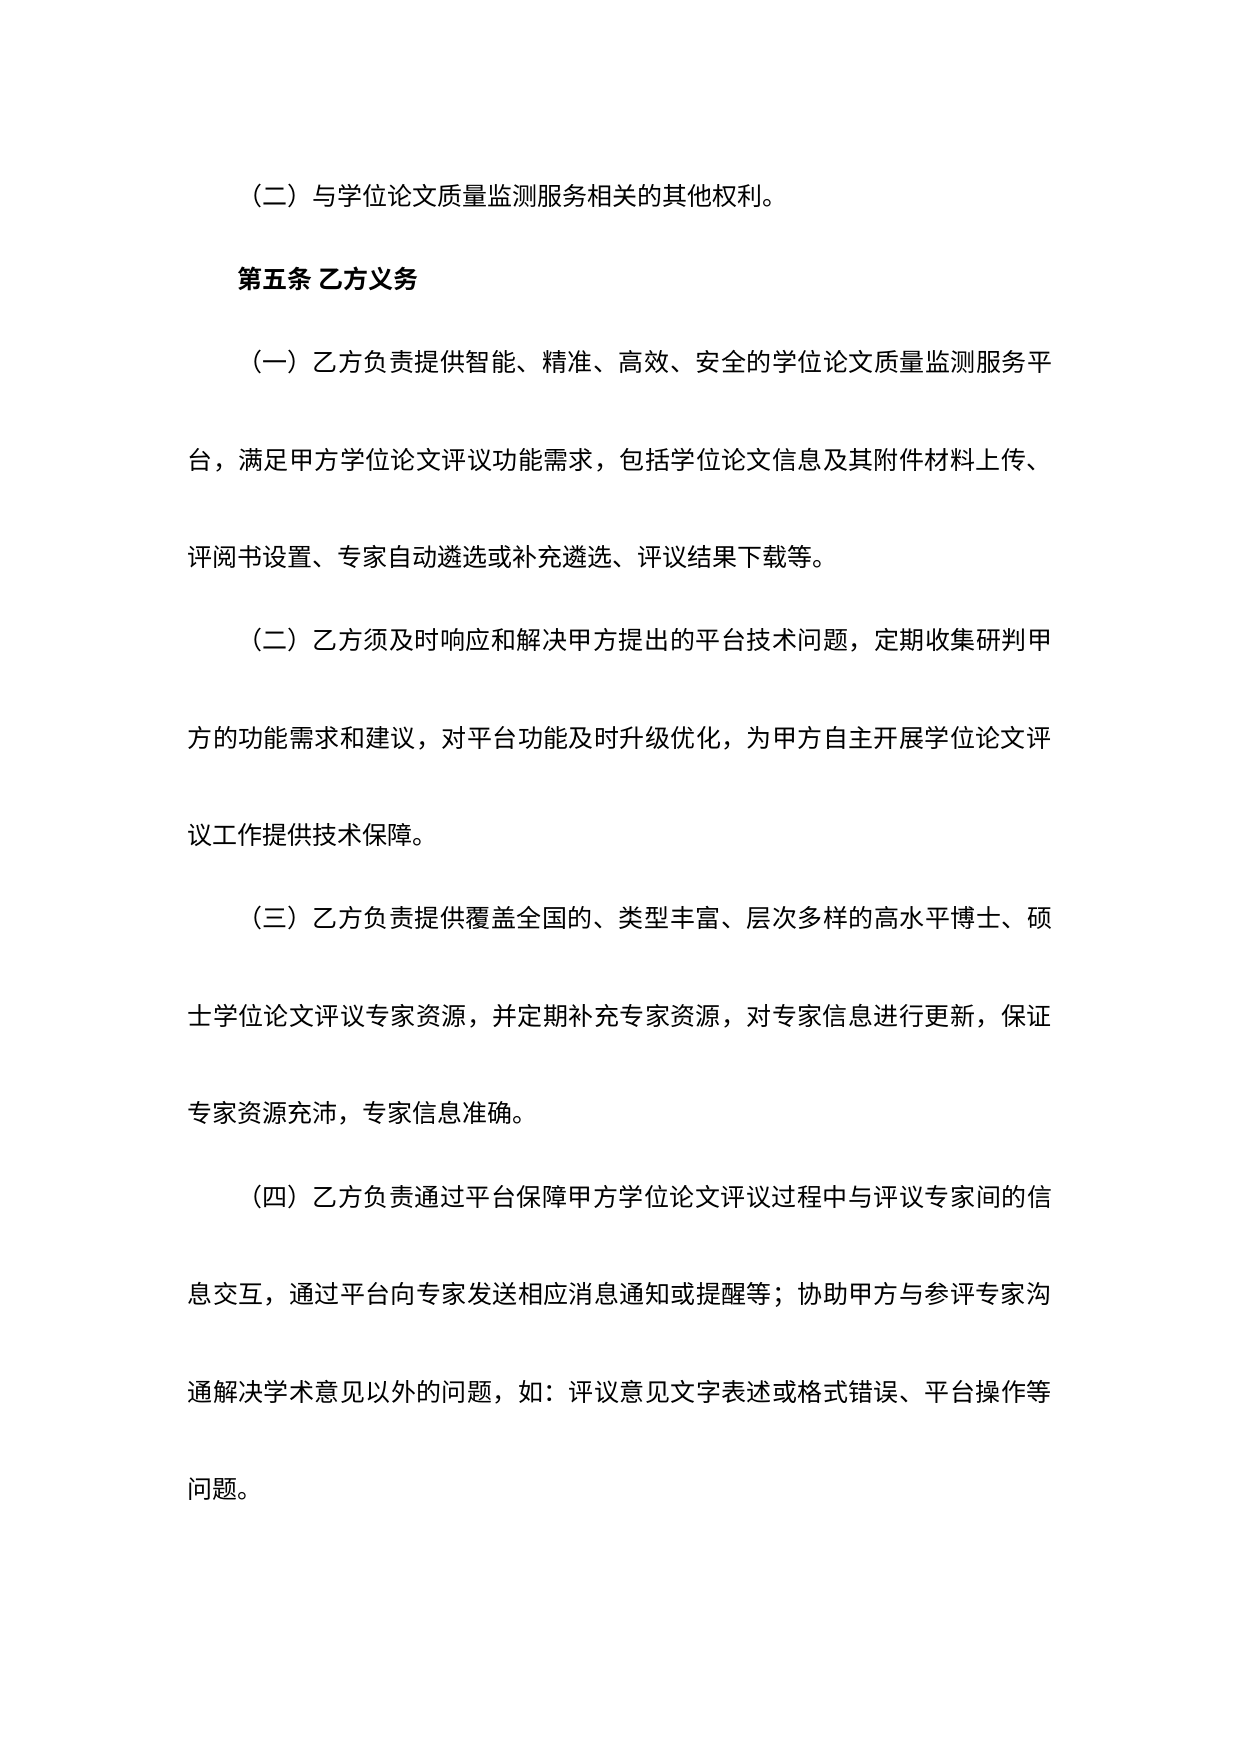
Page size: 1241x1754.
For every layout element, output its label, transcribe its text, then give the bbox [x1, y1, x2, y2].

list 乙方负责提供覆盖全国的、类型丰富、层次多样的高水平博士、硕士学位论文评议专家资源，并定期补充专家资源，对专家信息进行更新，保证专家资源充沛，专家信息准确。 [187, 884, 1053, 1144]
list 与学位论文质量监测服务相关的其他权利。 [187, 162, 1053, 227]
list 乙方义务 [187, 245, 1053, 310]
list 乙方负责通过平台保障甲方学位论文评议过程中与评议专家间的信息交互，通过平台向专家发送相应消息通知或提醒等；协助甲方与参评专家沟通解决学术意见以外的问题，如：评议意见文字表述或格式错误、平台操作等问题。 [187, 1163, 1053, 1520]
list 乙方须及时响应和解决甲方提出的平台技术问题，定期收集研判甲方的功能需求和建议，对平台功能及时升级优化，为甲方自主开展学位论文评议工作提供技术保障。 [187, 606, 1053, 866]
list 乙方负责提供智能、精准、高效、安全的学位论文质量监测服务平台，满足甲方学位论文评议功能需求，包括学位论文信息及其附件材料上传、评阅书设置、专家自动遴选或补充遴选、评议结果下载等。 [187, 328, 1053, 588]
